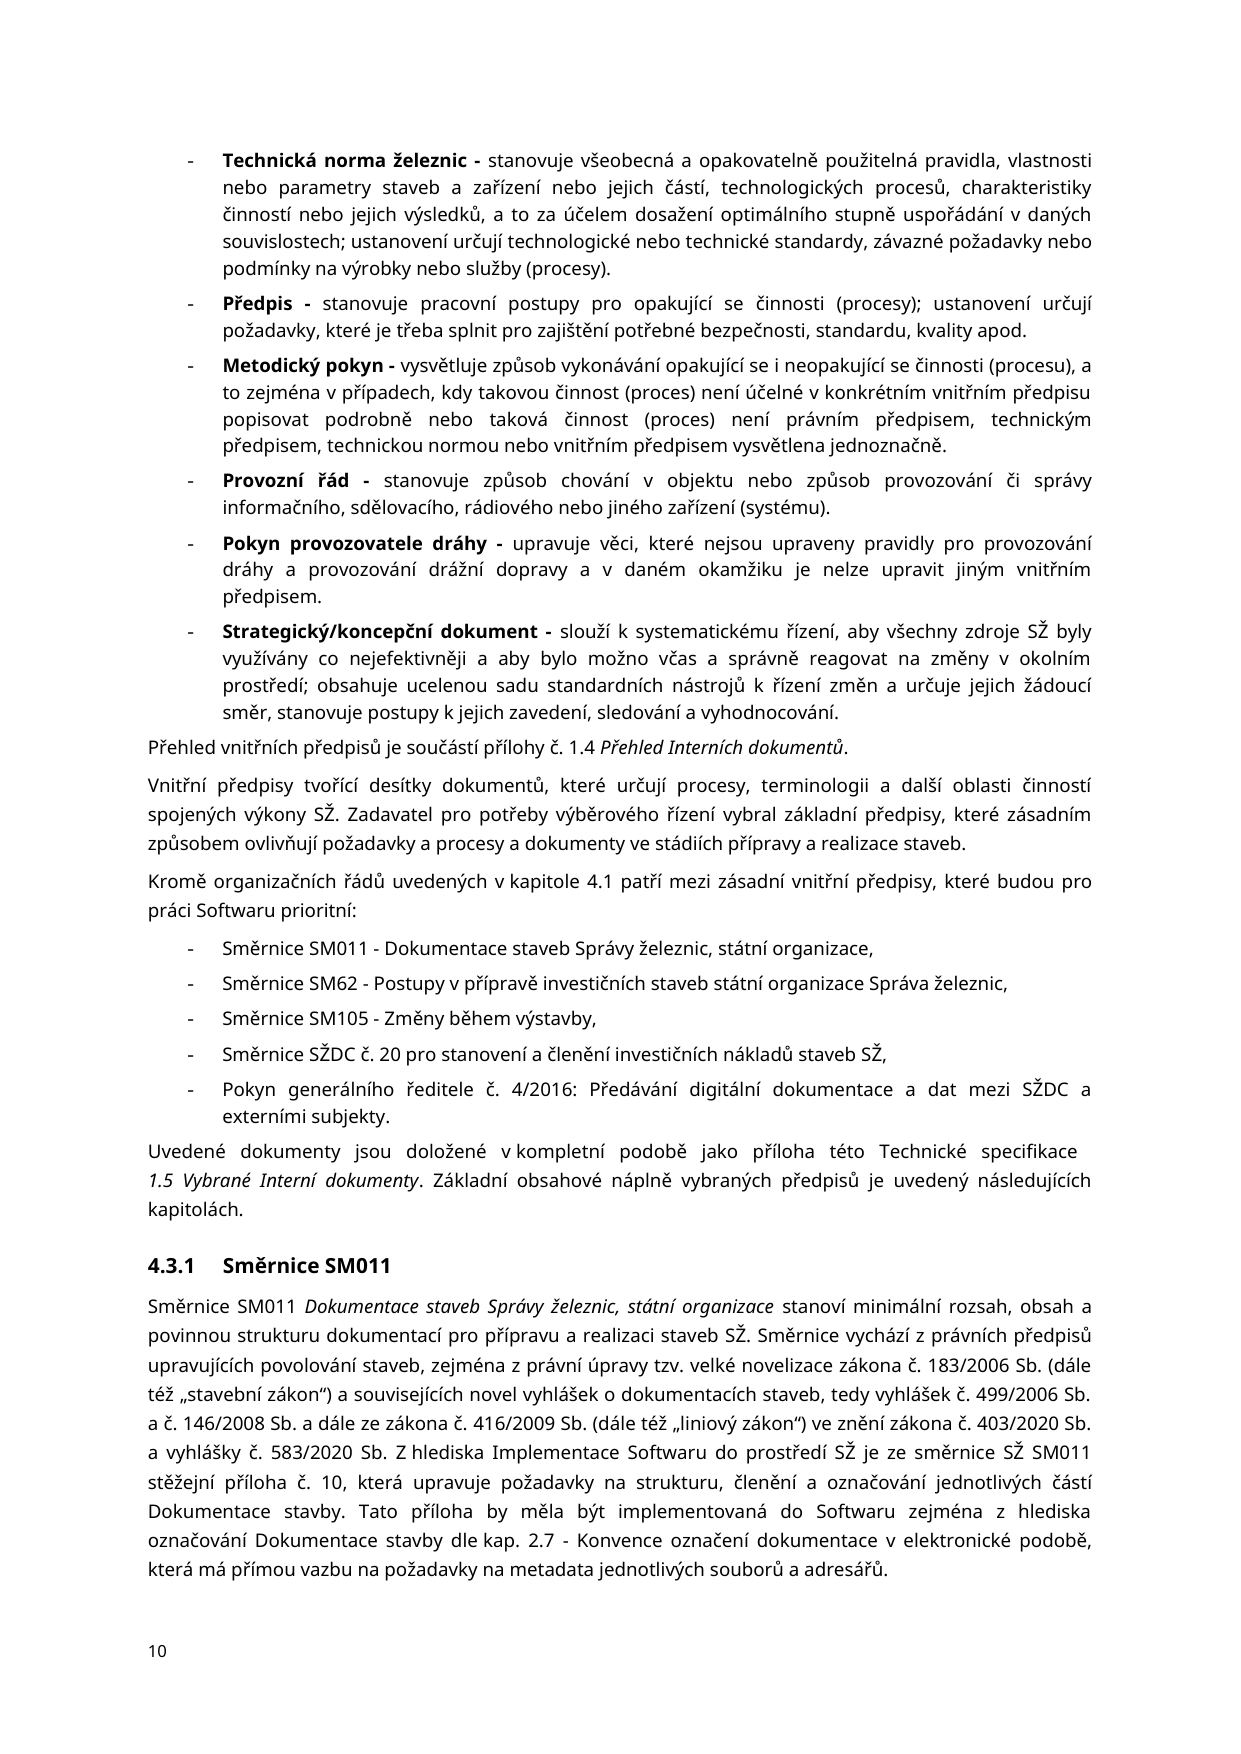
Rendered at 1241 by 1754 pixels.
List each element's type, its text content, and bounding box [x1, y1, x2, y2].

subtitle Směrnice SM011 [148, 1251, 1093, 1279]
list Pokyn provozovatele dráhy - upravuje věci, které nejsou upraveny pravidly pro provozování dráhy a provozování drážní dopravy a v daném okamžiku je nelze upravit jiným vnitřním předpisem. [185, 530, 1093, 609]
list Metodický pokyn - vysvětluje způsob vykonávání opakující se i neopakující se činnosti (procesu), a to zejména v případech, kdy takovou činnost (proces) není účelné v konkrétním vnitřním předpisu popisovat podrobně nebo taková činnost (proces) není právním předpisem, technickým předpisem, technickou normou nebo vnitřním předpisem vysvětlena jednoznačně. [185, 352, 1093, 458]
text Vnitřní předpisy tvořící desítky dokumentů, které určují procesy, terminologii a další oblasti činností spojených výkony SŽ. Zadavatel pro potřeby výběrového řízení vybral základní předpisy, které zásadním způsobem ovlivňují požadavky a procesy a dokumenty ve stádiích přípravy a realizace staveb. [148, 772, 1093, 856]
text Přehled vnitřních předpisů je součástí přílohy č. 1.4 Přehled Interních dokumentů. [148, 734, 1093, 760]
list Technická norma železnic - stanovuje všeobecná a opakovatelně použitelná pravidla, vlastnosti nebo parametry staveb a zařízení nebo jejich částí, technologických procesů, charakteristiky činností nebo jejich výsledků, a to za účelem dosažení optimálního stupně uspořádání v daných souvislostech; ustanovení určují technologické nebo technické standardy, závazné požadavky nebo podmínky na výrobky nebo služby (procesy). [185, 148, 1093, 280]
text Uvedené dokumenty jsou doložené v kompletní podobě jako příloha této Technické specifikace 1.5 Vybrané Interní dokumenty. Základní obsahové náplně vybraných předpisů je uvedený následujících kapitolách. [148, 1138, 1093, 1222]
list Směrnice SŽDC č. 20 pro stanovení a členění investičních nákladů staveb SŽ, [185, 1041, 1093, 1067]
list Předpis - stanovuje pracovní postupy pro opakující se činnosti (procesy); ustanovení určují požadavky, které je třeba splnit pro zajištění potřebné bezpečnosti, standardu, kvality apod. [185, 290, 1093, 342]
list Provozní řád - stanovuje způsob chování v objektu nebo způsob provozování či správy informačního, sdělovacího, rádiového nebo jiného zařízení (systému). [185, 468, 1093, 520]
text Kromě organizačních řádů uvedených v kapitole 4.1 patří mezi zásadní vnitřní předpisy, které budou pro práci Softwaru prioritní: [148, 868, 1093, 923]
list Pokyn generálního ředitele č. 4/2016: Předávání digitální dokumentace a dat mezi SŽDC a externími subjekty. [185, 1076, 1093, 1129]
list Směrnice SM011 - Dokumentace staveb Správy železnic, státní organizace, [185, 935, 1093, 961]
list Směrnice SM105 - Změny během výstavby, [185, 1006, 1093, 1031]
list Strategický/koncepční dokument - slouží k systematickému řízení, aby všechny zdroje SŽ byly využívány co nejefektivněji a aby bylo možno včas a správně reagovat na změny v okolním prostředí; obsahuje ucelenou sadu standardních nástrojů k řízení změn a určuje jejich žádoucí směr, stanovuje postupy k jejich zavedení, sledování a vyhodnocování. [185, 619, 1093, 725]
list Směrnice SM62 - Postupy v přípravě investičních staveb státní organizace Správa železnic, [185, 970, 1093, 996]
